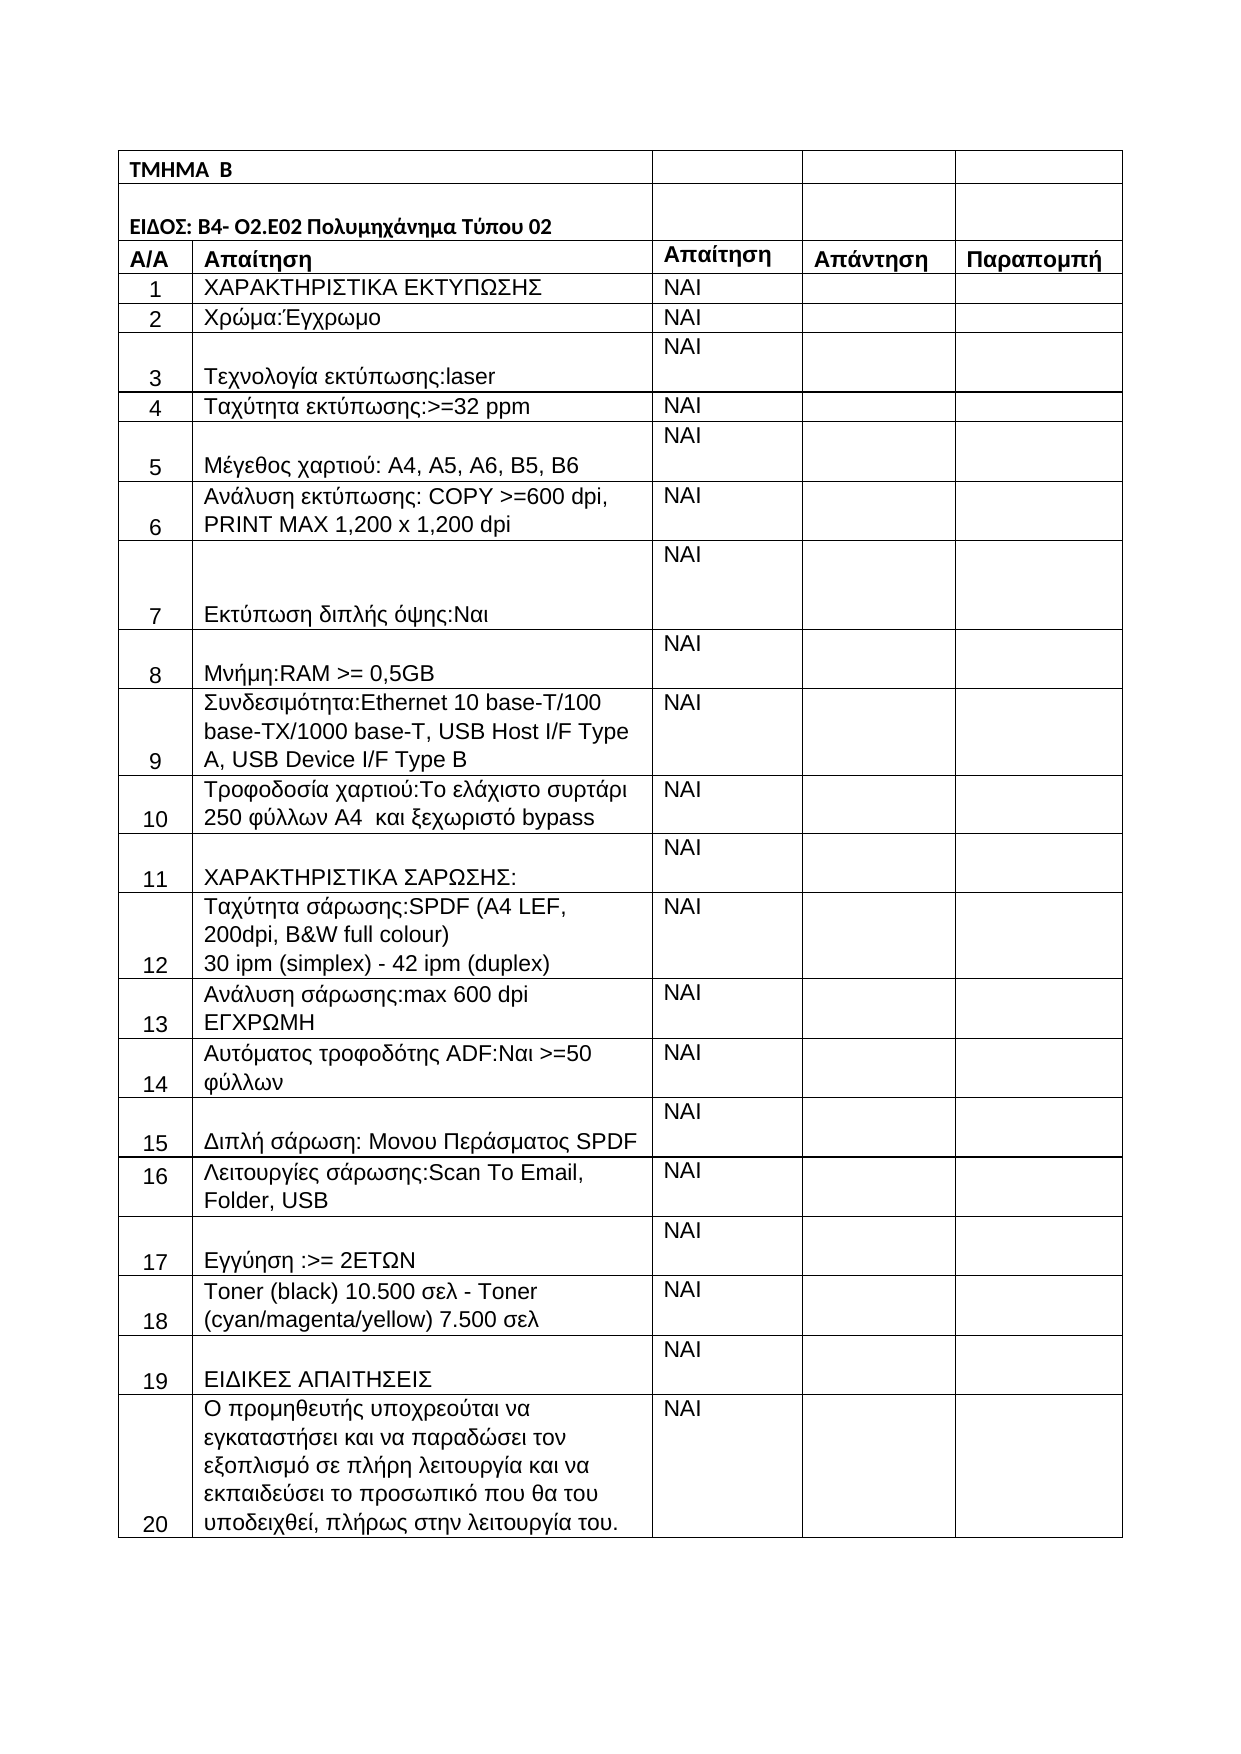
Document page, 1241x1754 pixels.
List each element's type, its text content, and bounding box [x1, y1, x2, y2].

table_cell [956, 1158, 1122, 1216]
table_cell ΧΑΡΑΚΤΗΡΙΣΤΙΚΑ ΣΑΡΩΣΗΣ: [193, 834, 652, 892]
table_cell [956, 1217, 1122, 1275]
table_cell ΝΑΙ [653, 1098, 802, 1156]
table_cell ΝΑΙ [653, 333, 802, 391]
table_cell Toner (black) 10.500 σελ - Toner (cyan/magenta/yellow) 7.500 σελ [193, 1276, 652, 1334]
table_cell [803, 689, 955, 775]
table_cell [803, 1395, 955, 1537]
table_cell [956, 1039, 1122, 1097]
table_cell ΝΑΙ [653, 541, 802, 629]
table_cell [803, 274, 955, 302]
table_cell Λειτουργίες σάρωσης:Scan To Email, Folder, USB [193, 1158, 652, 1216]
table_cell [956, 1336, 1122, 1394]
table_cell [803, 422, 955, 481]
table_header [956, 151, 1122, 183]
table_cell Απάντηση [803, 241, 955, 273]
table_cell Τεχνολογία εκτύπωσης:laser [193, 333, 652, 391]
table_cell [803, 776, 955, 833]
table_cell [803, 333, 955, 391]
table_cell [653, 184, 802, 240]
table_cell Ανάλυση εκτύπωσης: COPY >=600 dpi, PRINT MAX 1,200 x 1,200 dpi [193, 482, 652, 540]
table_cell 14 [119, 1039, 192, 1097]
table_cell ΝΑΙ [653, 304, 802, 332]
table_cell ΝΑΙ [653, 1158, 802, 1216]
table_cell 19 [119, 1336, 192, 1394]
table_cell [956, 893, 1122, 978]
table_cell ΝΑΙ [653, 630, 802, 688]
table_cell Ανάλυση σάρωσης:max 600 dpi ΕΓΧΡΩΜΗ [193, 979, 652, 1038]
table_cell Μνήμη:RAM >= 0,5GB [193, 630, 652, 688]
table_cell Α/Α [119, 241, 192, 273]
table_cell 6 [119, 482, 192, 540]
table_cell Χρώμα:Έγχρωμο [193, 304, 652, 332]
table_cell Συνδεσιμότητα:Ethernet 10 base-T/100 base-TX/1000 base-T, USB Host I/F Type A, USB Device I/F Type B [193, 689, 652, 775]
table_cell [956, 1395, 1122, 1537]
table_cell [803, 1158, 955, 1216]
table_cell 7 [119, 541, 192, 629]
table_cell 13 [119, 979, 192, 1038]
table_cell 3 [119, 333, 192, 391]
table_cell [956, 630, 1122, 688]
table_header [803, 151, 955, 183]
table_cell ΝΑΙ [653, 893, 802, 978]
table_cell [803, 979, 955, 1038]
table_cell ΝΑΙ [653, 776, 802, 833]
table_cell ΧΑΡΑΚΤΗΡΙΣΤΙΚΑ ΕΚΤΥΠΩΣΗΣ [193, 274, 652, 302]
table_cell [803, 1276, 955, 1334]
table_cell [956, 776, 1122, 833]
table_cell [956, 304, 1122, 332]
table_cell Μέγεθος χαρτιού: A4, A5, A6, B5, B6 [193, 422, 652, 481]
table_cell [803, 1098, 955, 1156]
table_cell Εκτύπωση διπλής όψης:Ναι [193, 541, 652, 629]
table_cell [956, 274, 1122, 302]
table_cell [803, 482, 955, 540]
table_cell 8 [119, 630, 192, 688]
table_cell [956, 834, 1122, 892]
table_cell [803, 834, 955, 892]
table_cell Απαίτηση [653, 241, 802, 273]
table_cell [956, 689, 1122, 775]
table_cell 4 [119, 393, 192, 421]
table_cell ΝΑΙ [653, 1039, 802, 1097]
table_cell [956, 541, 1122, 629]
table_cell ΝΑΙ [653, 1217, 802, 1275]
table_cell [956, 393, 1122, 421]
table_cell 5 [119, 422, 192, 481]
table_cell [956, 184, 1122, 240]
table_cell Ταχύτητα σάρωσης:SPDF (A4 LEF, 200dpi, B&W full colour) 30 ipm (simplex) - 42 ipm (duplex) [193, 893, 652, 978]
table_cell ΝΑΙ [653, 1276, 802, 1334]
table_cell ΝΑΙ [653, 1395, 802, 1537]
table_cell 15 [119, 1098, 192, 1156]
table_cell 2 [119, 304, 192, 332]
table_cell [803, 541, 955, 629]
table_cell ΝΑΙ [653, 689, 802, 775]
table_header [653, 151, 802, 183]
table_cell Τροφοδοσία χαρτιού:Το ελάχιστο συρτάρι 250 φύλλων A4 και ξεχωριστό bypass [193, 776, 652, 833]
table_cell [803, 893, 955, 978]
table_header ΤΜΗΜΑ B [119, 151, 652, 183]
table_cell [803, 393, 955, 421]
table_cell 17 [119, 1217, 192, 1275]
table_cell [803, 304, 955, 332]
table_cell Απαίτηση [193, 241, 652, 273]
table_cell 18 [119, 1276, 192, 1334]
table_cell [803, 1336, 955, 1394]
table_cell [956, 1276, 1122, 1334]
table_cell ΝΑΙ [653, 393, 802, 421]
table_cell ΝΑΙ [653, 482, 802, 540]
table_cell 11 [119, 834, 192, 892]
table_cell [803, 184, 955, 240]
table_cell [803, 1039, 955, 1097]
table_cell ΕΙΔΟΣ: B4- Ο2.Ε02 Πολυμηχάνημα Τύπου 02 [119, 184, 652, 240]
table_cell ΝΑΙ [653, 834, 802, 892]
table_cell 10 [119, 776, 192, 833]
table_cell ΝΑΙ [653, 274, 802, 302]
table_cell ΕΙΔΙΚΕΣ ΑΠΑΙΤΗΣΕΙΣ [193, 1336, 652, 1394]
table_cell 9 [119, 689, 192, 775]
table_cell [956, 979, 1122, 1038]
table_cell 12 [119, 893, 192, 978]
table_cell ΝΑΙ [653, 1336, 802, 1394]
table_cell Παραπομπή [956, 241, 1122, 273]
table_cell Ταχύτητα εκτύπωσης:>=32 ppm [193, 393, 652, 421]
table_cell [956, 422, 1122, 481]
table_cell ΝΑΙ [653, 422, 802, 481]
table_cell [803, 1217, 955, 1275]
table_cell [956, 333, 1122, 391]
table_cell 16 [119, 1158, 192, 1216]
table_cell Εγγύηση :>= 2ΕΤΩΝ [193, 1217, 652, 1275]
table_cell Ο προμηθευτής υποχρεούται να εγκαταστήσει και να παραδώσει τον εξοπλισμό σε πλήρη λειτουργία και να εκπαιδεύσει το προσωπικό που θα του υποδειχθεί, πλήρως στην λειτουργία του. [193, 1395, 652, 1537]
table_cell [956, 1098, 1122, 1156]
table_cell 1 [119, 274, 192, 302]
table_cell ΝΑΙ [653, 979, 802, 1038]
table_cell 20 [119, 1395, 192, 1537]
table_cell [803, 630, 955, 688]
table_cell [956, 482, 1122, 540]
table_cell Διπλή σάρωση: Μονου Περάσματος SPDF [193, 1098, 652, 1156]
table_cell Αυτόματος τροφοδότης ΑDF:Ναι >=50 φύλλων [193, 1039, 652, 1097]
